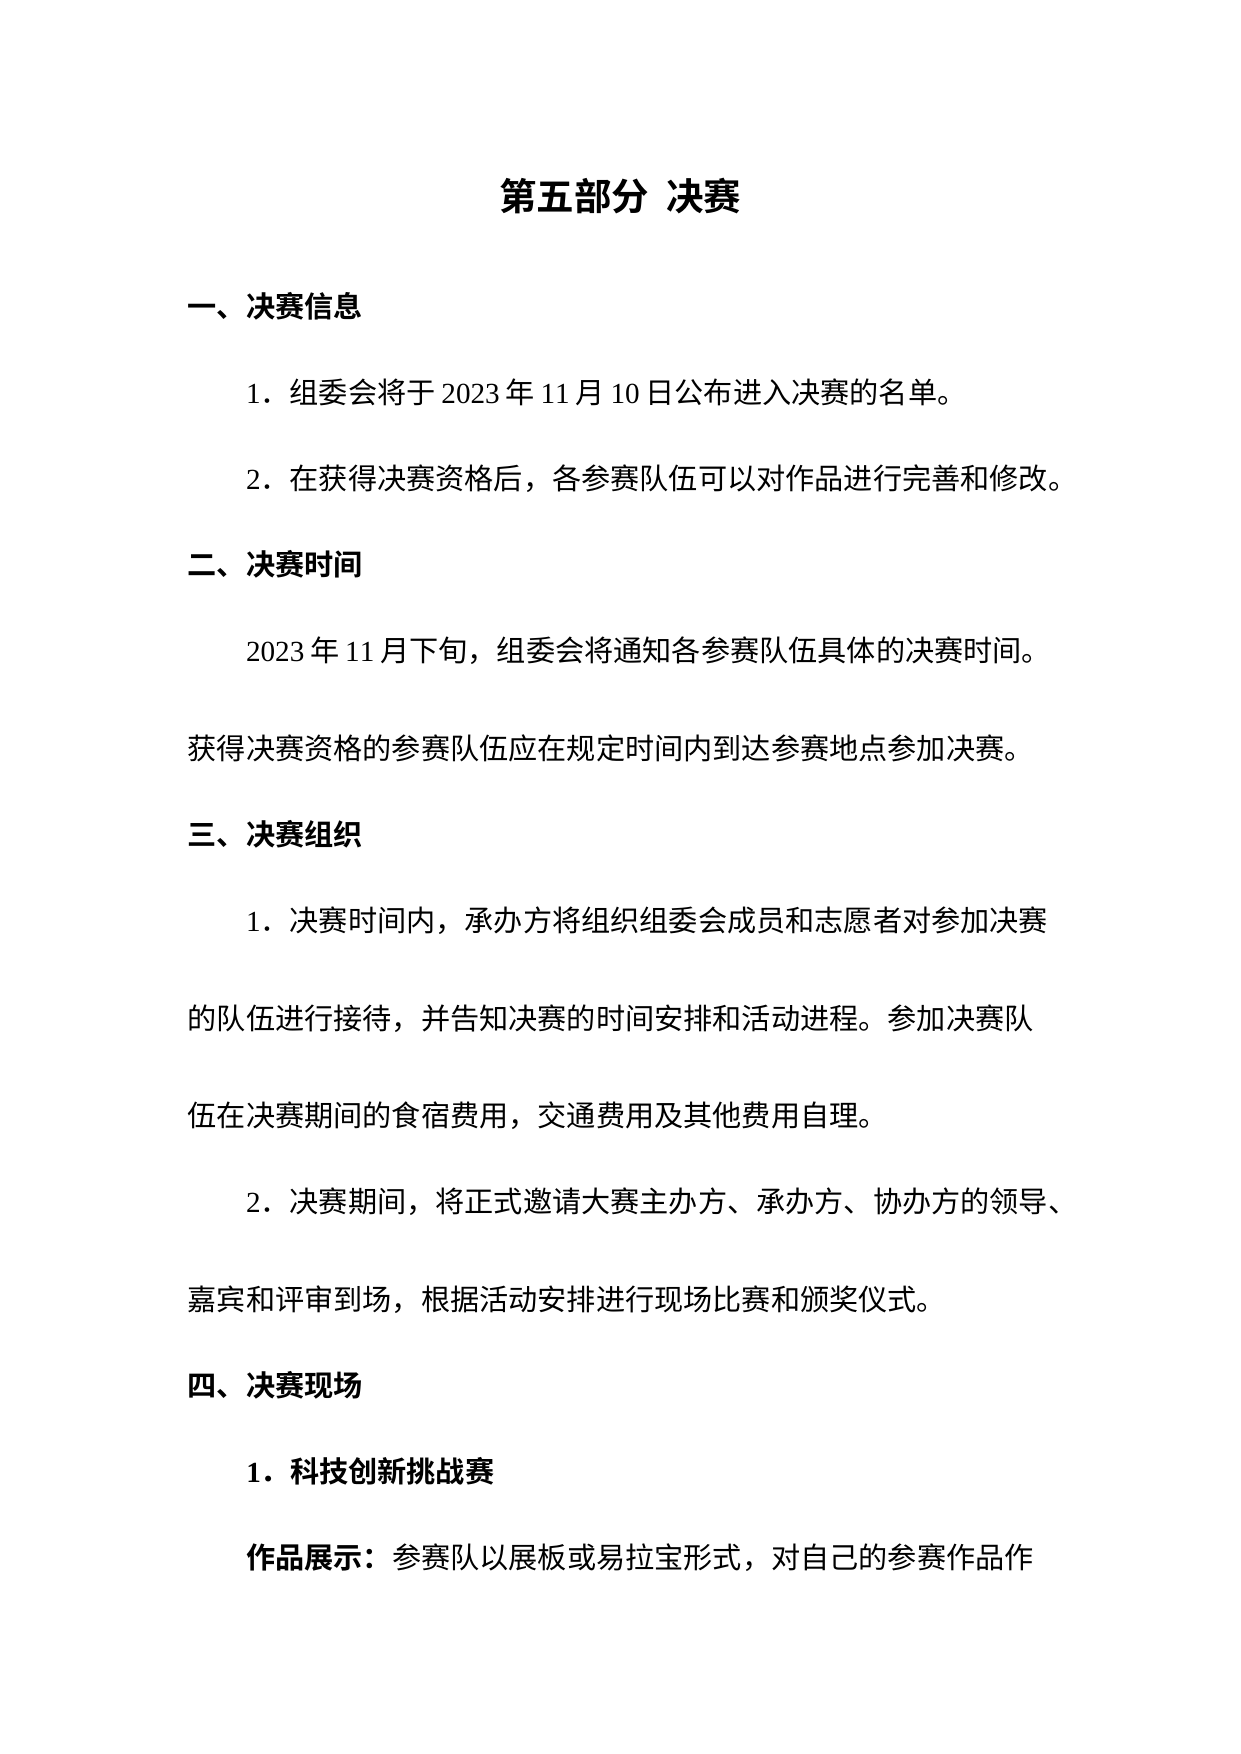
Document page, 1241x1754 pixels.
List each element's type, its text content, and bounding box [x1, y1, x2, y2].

text 2．在获得决赛资格后，各参赛队伍可以对作品进行完善和修改。 [187, 444, 1053, 509]
text 2023年11月下旬，组委会将通知各参赛队伍具体的决赛时间。获得决赛资格的参赛队伍应在规定时间内到达参赛地点参加决赛。 [187, 617, 1053, 779]
text 第五部分 决赛 [187, 162, 1053, 227]
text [187, 1523, 1053, 1588]
text 1．科技创新挑战赛 [187, 1437, 1053, 1502]
text 1．决赛时间内，承办方将组织组委会成员和志愿者对参加决赛的队伍进行接待，并告知决赛的时间安排和活动进程。参加决赛队伍在决赛期间的食宿费用，交通费用及其他费用自理。 [187, 886, 1053, 1146]
text 2．决赛期间，将正式邀请大赛主办方、承办方、协办方的领导、嘉宾和评审到场，根据活动安排进行现场比赛和颁奖仪式。 [187, 1168, 1053, 1330]
text 四、决赛现场 [187, 1351, 1053, 1416]
text 二、决赛时间 [187, 531, 1053, 596]
text 1．组委会将于2023年11月10日公布进入决赛的名单。 [187, 358, 1053, 423]
text 一、决赛信息 [187, 272, 1053, 337]
text 三、决赛组织 [187, 800, 1053, 865]
